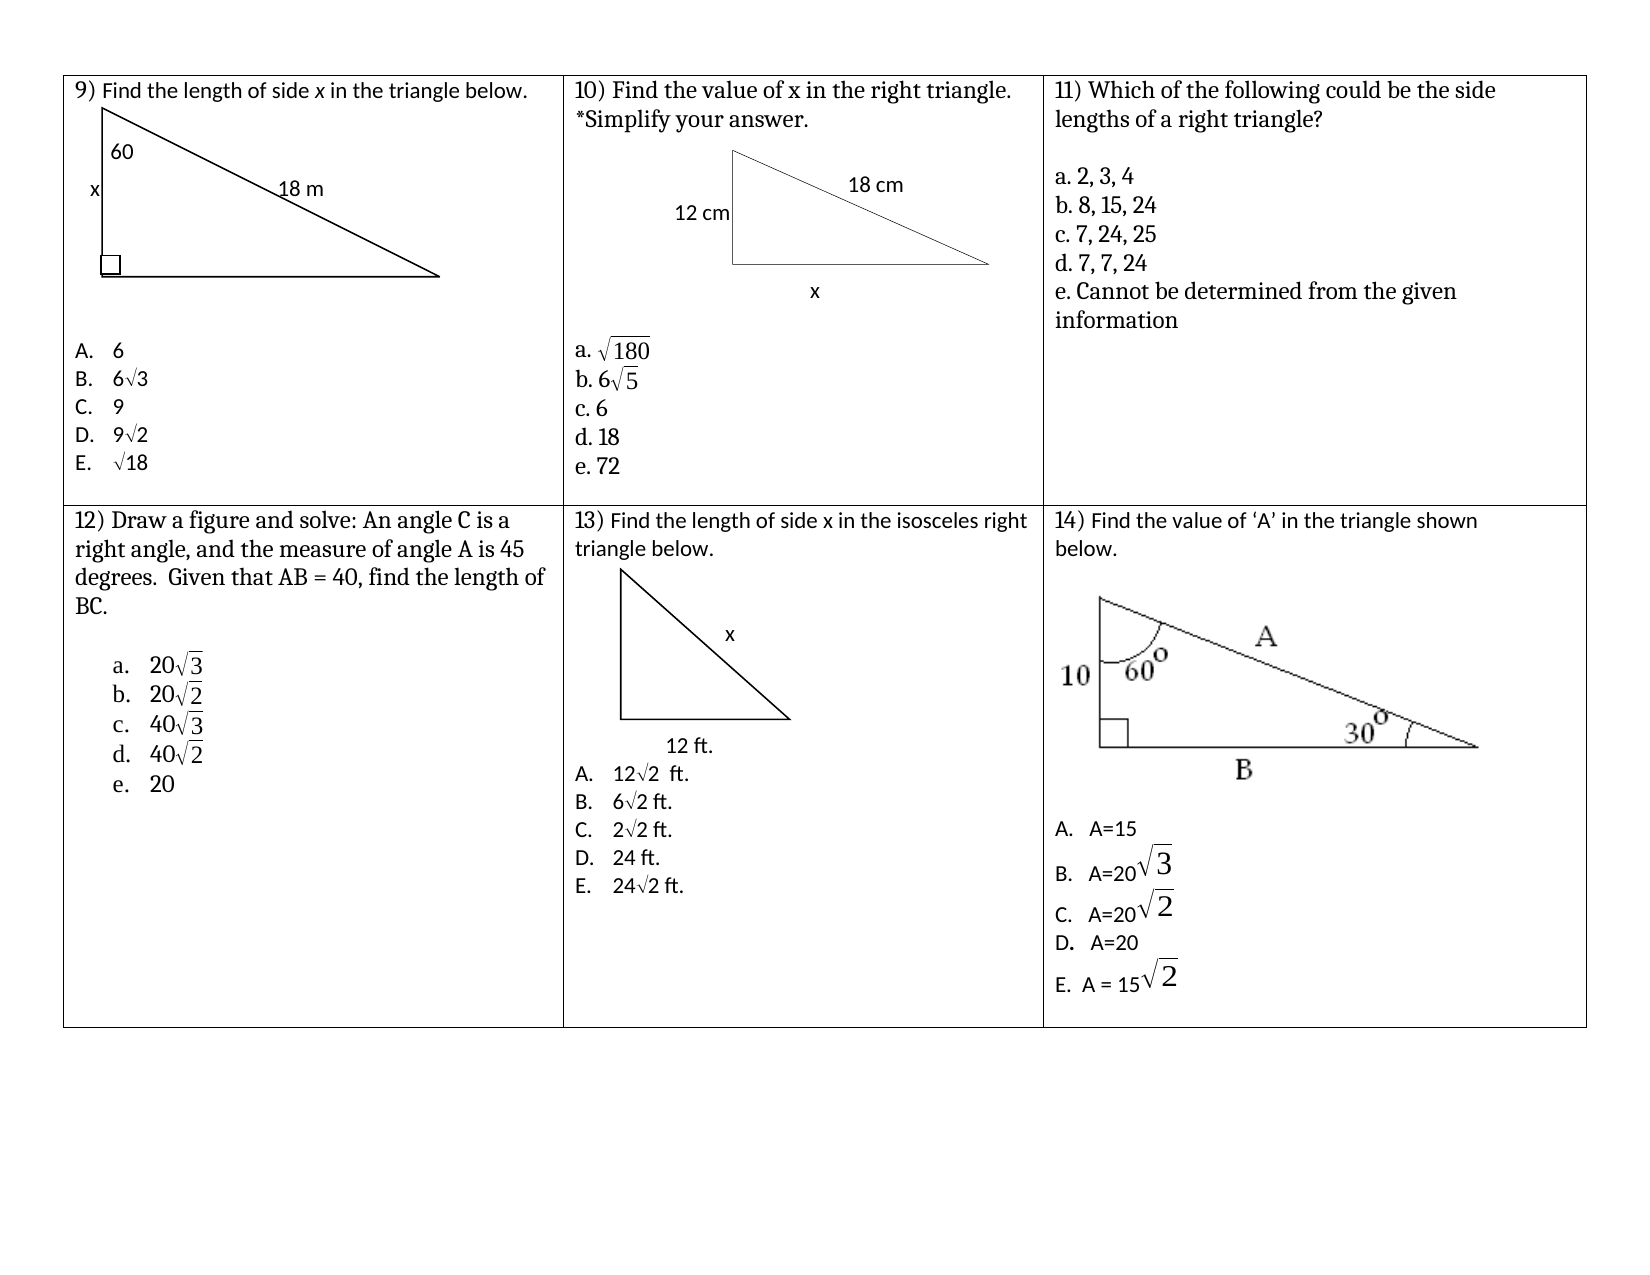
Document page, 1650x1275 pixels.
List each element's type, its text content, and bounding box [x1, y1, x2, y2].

table_cell 13) Find the length of side x in the isosceles right triangle below. x 12 ft. 122 ft. 62 ft. 22 ft. 24 ft. 242 ft. [564, 506, 1043, 1027]
table_cell 14) Find the value of ‘A’ in the triangle shown below. A. A=15 B. A=20 C. A=20 D. A=20 E. A = 15 [1044, 506, 1586, 1027]
picture [1054, 590, 1482, 786]
table_header 10) Find the value of x in the right triangle. *Simplify your answer. a. b. 6 c. 6 d. 18 e. 72 [564, 76, 1043, 505]
table_header 11) Which of the following could be the side lengths of a right triangle? a. 2, 3, 4 b. 8, 15, 24 c. 7, 24, 25 d. 7, 7, 24 e. Cannot be determined from the given information [1044, 76, 1586, 505]
table_header 9) Find the length of side x in the triangle below. 6 63 9 92 18 [64, 76, 563, 505]
table_cell 12) Draw a figure and solve: An angle C is a right angle, and the measure of angle A is 45 degrees. Given that AB = 40, find the length of BC. 20 20 40 40 20 [64, 506, 563, 1027]
